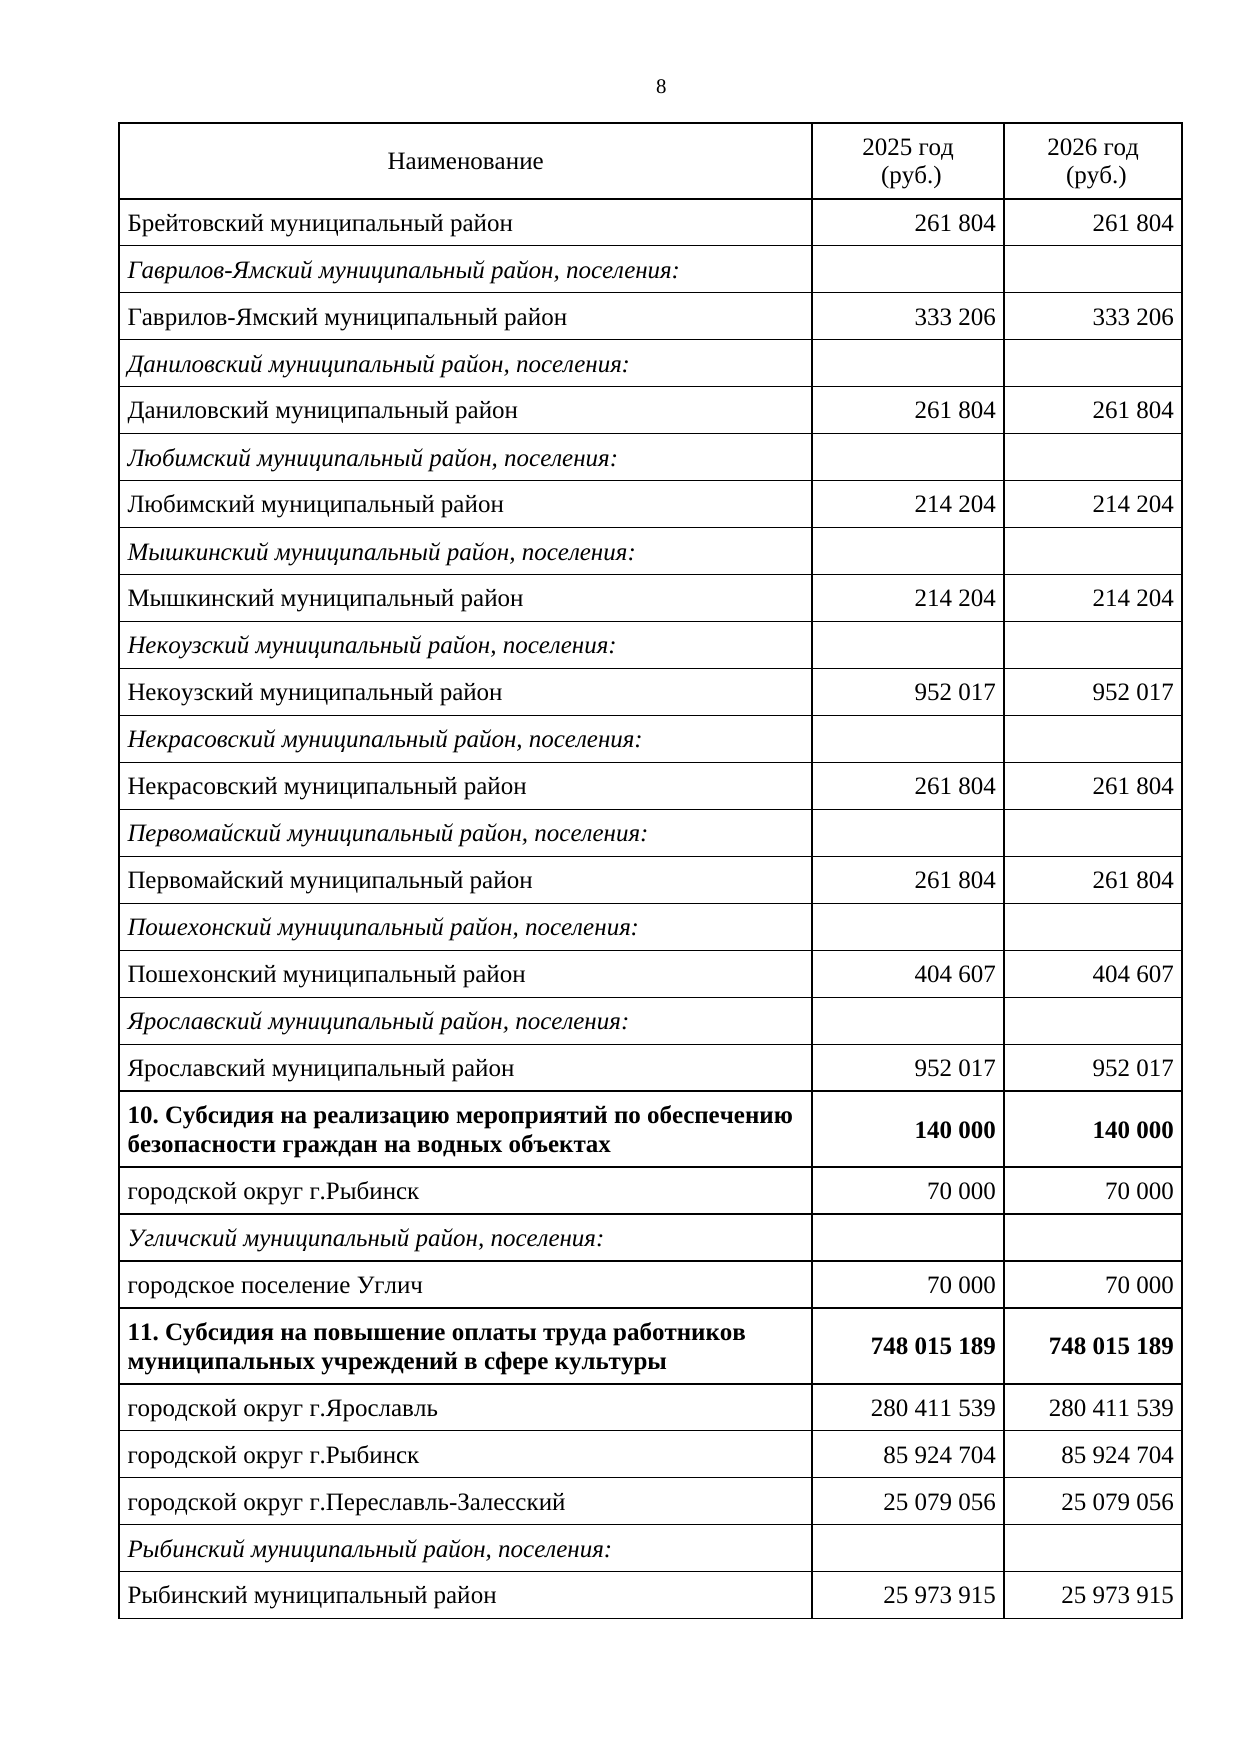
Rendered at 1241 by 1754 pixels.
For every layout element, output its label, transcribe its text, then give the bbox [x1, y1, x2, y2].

table_cell Некрасовский муниципальный район, поселения: [120, 716, 811, 762]
table_cell [1005, 622, 1181, 668]
table_header [1005, 124, 1181, 198]
table_cell [813, 904, 1003, 949]
table_cell 261 804 [813, 387, 1003, 433]
table_cell 140 000 [813, 1092, 1003, 1166]
table_cell 952 017 [813, 669, 1003, 714]
table_cell Гаврилов-Ямский муниципальный район, поселения: [120, 246, 811, 292]
table_cell [813, 434, 1003, 480]
table_cell 261 804 [813, 763, 1003, 808]
table_cell Пошехонский муниципальный район, поселения: [120, 904, 811, 949]
table_cell Брейтовский муниципальный район [120, 200, 811, 245]
table_cell [1005, 904, 1181, 949]
table_cell 214 204 [1005, 481, 1181, 527]
table_cell 70 000 [813, 1262, 1003, 1307]
table_cell [1005, 340, 1181, 386]
table_cell 25 973 915 [1005, 1572, 1181, 1618]
table_cell 333 206 [813, 293, 1003, 339]
table_cell 280 411 539 [1005, 1385, 1181, 1430]
table_cell Угличский муниципальный район, поселения: [120, 1215, 811, 1260]
table_cell 70 000 [813, 1168, 1003, 1213]
table_cell [813, 716, 1003, 762]
table_cell Мышкинский муниципальный район, поселения: [120, 528, 811, 574]
table_cell [813, 1215, 1003, 1260]
table_cell городской округ г.Рыбинск [120, 1431, 811, 1477]
table_cell 952 017 [813, 1045, 1003, 1090]
table_cell 25 973 915 [813, 1572, 1003, 1618]
table_cell Даниловский муниципальный район [120, 387, 811, 433]
table_cell Любимский муниципальный район, поселения: [120, 434, 811, 480]
table_cell [813, 810, 1003, 856]
table_cell Первомайский муниципальный район, поселения: [120, 810, 811, 856]
table_cell [1005, 528, 1181, 574]
table_cell 261 804 [1005, 763, 1181, 808]
table_cell Некоузский муниципальный район, поселения: [120, 622, 811, 668]
table_cell 85 924 704 [1005, 1431, 1181, 1477]
table_cell Ярославский муниципальный район [120, 1045, 811, 1090]
table_cell 748 015 189 [813, 1309, 1003, 1383]
table_cell 85 924 704 [813, 1431, 1003, 1477]
table_header [120, 124, 811, 198]
table_cell городской округ г.Рыбинск [120, 1168, 811, 1213]
table_cell 214 204 [813, 575, 1003, 621]
table_cell 11. Субсидия на повышение оплаты труда работников муниципальных учреждений в сфере культуры [120, 1309, 811, 1383]
table_cell [813, 998, 1003, 1043]
table_cell [813, 340, 1003, 386]
table_cell 404 607 [1005, 951, 1181, 996]
table_cell 261 804 [1005, 857, 1181, 902]
table_cell 261 804 [813, 857, 1003, 902]
table_cell [1005, 810, 1181, 856]
table_cell 214 204 [1005, 575, 1181, 621]
table_cell 261 804 [1005, 387, 1181, 433]
table_cell [813, 246, 1003, 292]
table_cell Некоузский муниципальный район [120, 669, 811, 714]
table_cell 25 079 056 [813, 1478, 1003, 1524]
table_cell Любимский муниципальный район [120, 481, 811, 527]
table_cell [1005, 716, 1181, 762]
table_cell [813, 622, 1003, 668]
table_cell 280 411 539 [813, 1385, 1003, 1430]
table_cell Гаврилов-Ямский муниципальный район [120, 293, 811, 339]
table_cell Некрасовский муниципальный район [120, 763, 811, 808]
table_cell 70 000 [1005, 1262, 1181, 1307]
table_cell 140 000 [1005, 1092, 1181, 1166]
table_cell 748 015 189 [1005, 1309, 1181, 1383]
table_cell 333 206 [1005, 293, 1181, 339]
table_cell 10. Субсидия на реализацию мероприятий по обеспечению безопасности граждан на водных объектах [120, 1092, 811, 1166]
table_cell [1005, 1525, 1181, 1571]
table_cell 404 607 [813, 951, 1003, 996]
table_cell городской округ г.Ярославль [120, 1385, 811, 1430]
table_cell 25 079 056 [1005, 1478, 1181, 1524]
table_cell городское поселение Углич [120, 1262, 811, 1307]
table_cell 952 017 [1005, 669, 1181, 714]
table_cell 952 017 [1005, 1045, 1181, 1090]
table_header [813, 124, 1003, 198]
table_cell Пошехонский муниципальный район [120, 951, 811, 996]
table_cell Первомайский муниципальный район [120, 857, 811, 902]
table_cell Рыбинский муниципальный район, поселения: [120, 1525, 811, 1571]
table_cell городской округ г.Переславль-Залесский [120, 1478, 811, 1524]
table_cell Даниловский муниципальный район, поселения: [120, 340, 811, 386]
table_cell [1005, 1215, 1181, 1260]
table_cell [813, 1525, 1003, 1571]
table_cell [1005, 246, 1181, 292]
table_cell 261 804 [1005, 200, 1181, 245]
table_cell Мышкинский муниципальный район [120, 575, 811, 621]
table_cell [1005, 434, 1181, 480]
table_cell 214 204 [813, 481, 1003, 527]
table_cell [1005, 998, 1181, 1043]
table_cell Ярославский муниципальный район, поселения: [120, 998, 811, 1043]
table_cell 70 000 [1005, 1168, 1181, 1213]
table_cell 261 804 [813, 200, 1003, 245]
table_cell Рыбинский муниципальный район [120, 1572, 811, 1618]
table_cell [813, 528, 1003, 574]
